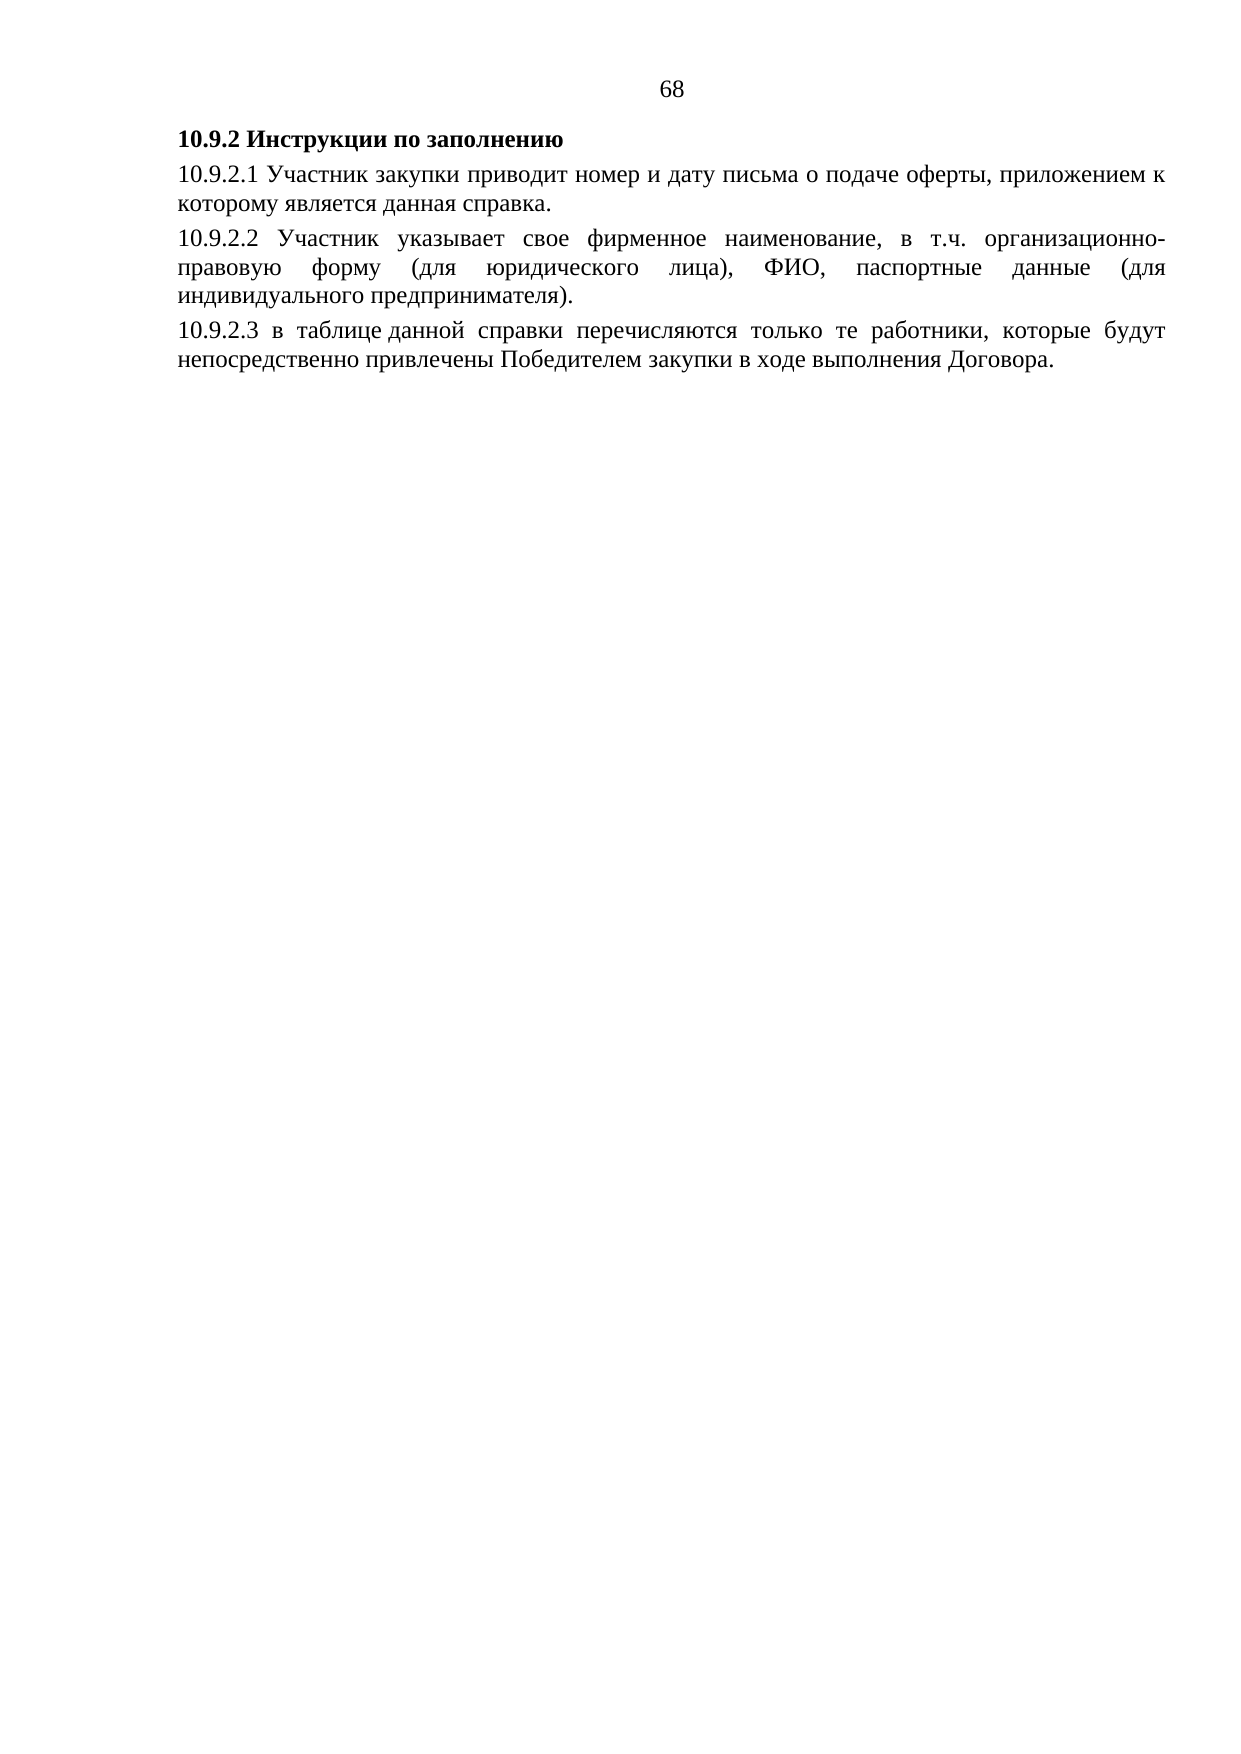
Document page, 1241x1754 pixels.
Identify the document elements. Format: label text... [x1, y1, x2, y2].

text 10.9.2 Инструкции по заполнению [177, 124, 1167, 153]
text 10.9.2.2 Участник указывает свое фирменное наименование, в т.ч. организационно-правовую форму (для юридического лица), ФИО, паспортные данные (для индивидуального предпринимателя). [177, 223, 1167, 309]
text 10.9.2.3 в таблице данной справки перечисляются только те работники, которые будут непосредственно привлечены Победителем закупки в ходе выполнения Договора. [177, 316, 1167, 373]
text 10.9.2.1 Участник закупки приводит номер и дату письма о подаче оферты, приложением к которому является данная справка. [177, 159, 1167, 217]
